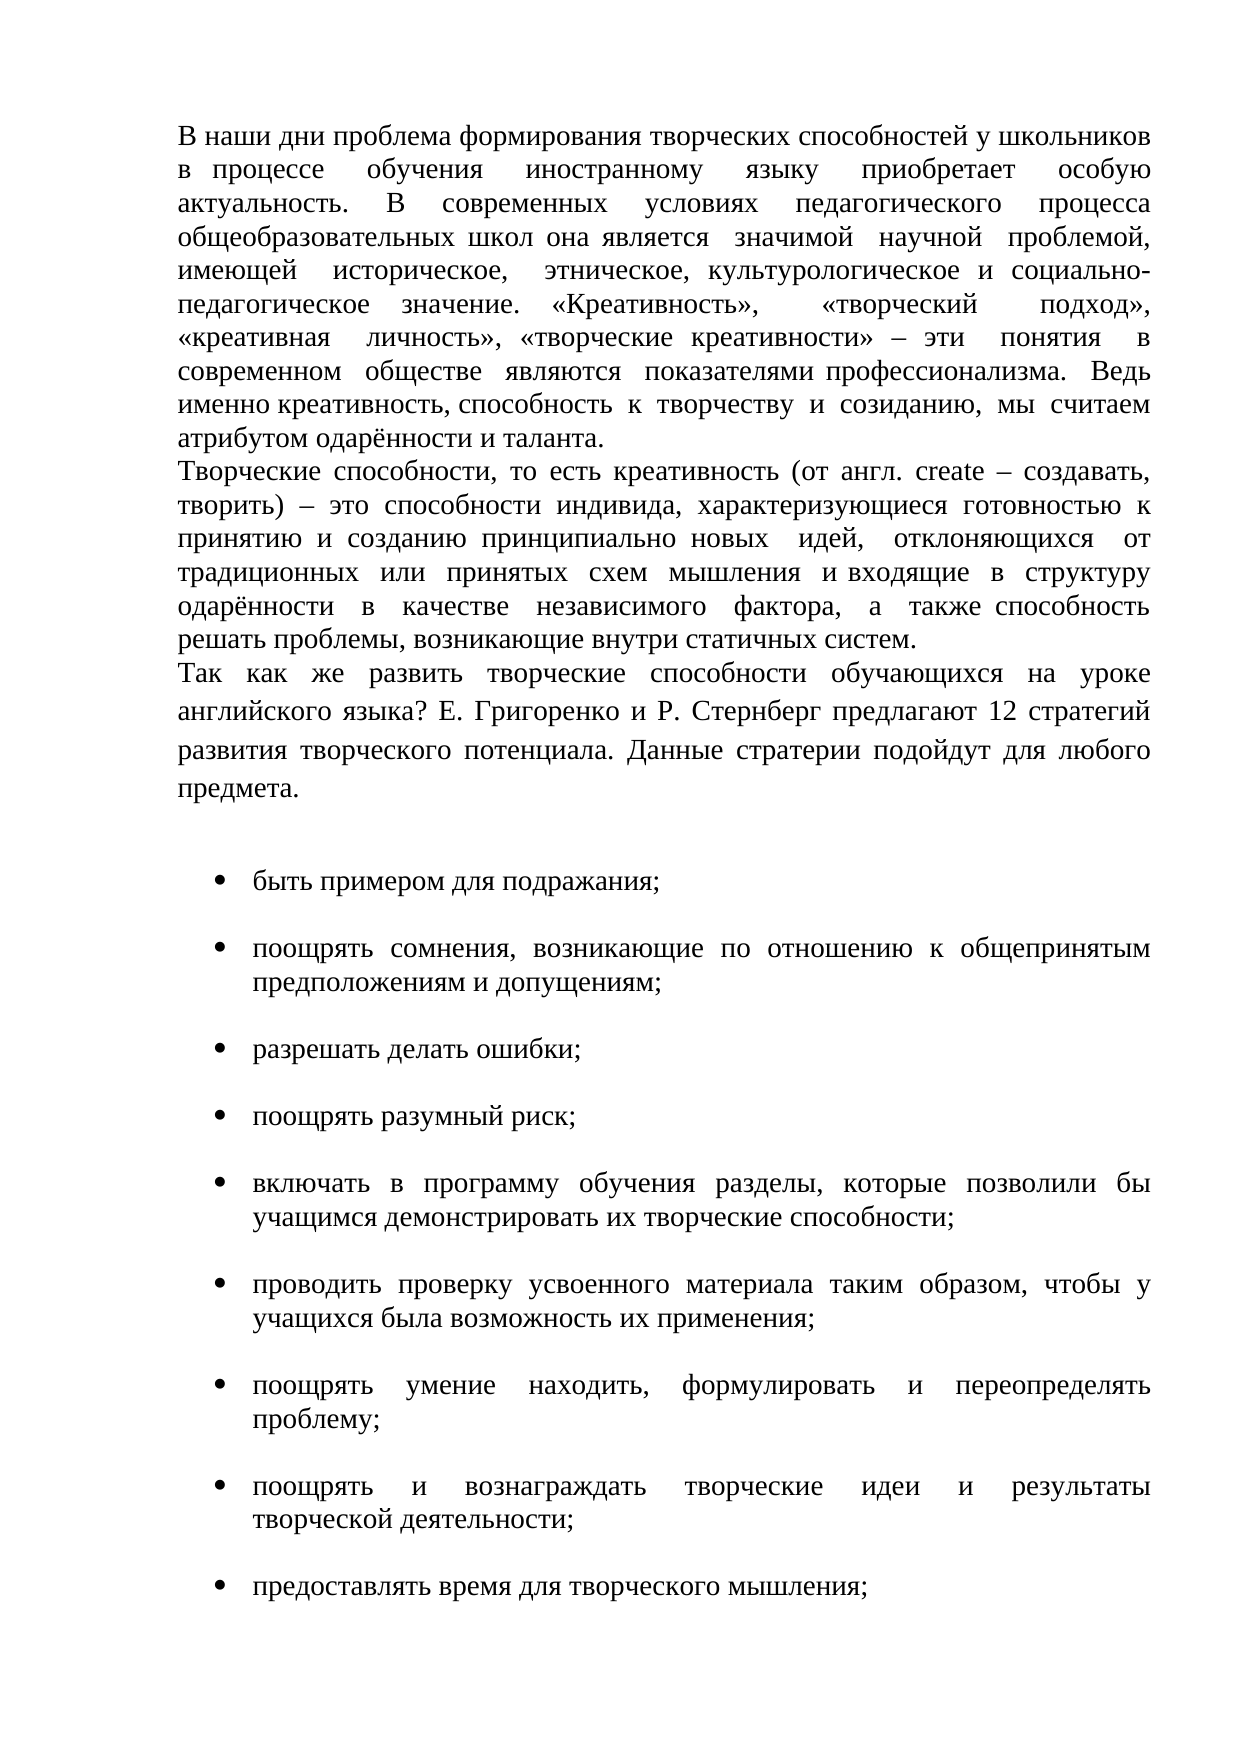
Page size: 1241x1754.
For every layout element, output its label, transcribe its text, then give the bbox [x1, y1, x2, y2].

list быть примером для подражания; [215, 863, 1152, 897]
list поощрять сомнения, возникающие по отношению к общепринятым предположениям и допущениям; [215, 931, 1152, 998]
list разрешать делать ошибки; [215, 1031, 1152, 1065]
list проводить проверку усвоенного материала таким образом, чтобы у учащихся была возможность их применения; [215, 1266, 1152, 1333]
text В наши дни проблема формирования творческих способностей у школьников в процессе обучения иностранному языку приобретает особую актуальность. В современных условиях педагогического процесса общеобразовательных школ она является значимой научной проблемой, имеющей историческое, этническое, культурологическое и социально-педагогическое значение. «Креативность», «творческий подход», «креативная личность», «творческие креативности» – эти понятия в современном обществе являются показателями профессионализма. Ведь именно креативность, способность к творчеству и созиданию, мы считаем атрибутом одарённости и таланта. [177, 118, 1152, 453]
list поощрять и вознаграждать творческие идеи и результаты творческой деятельности; [215, 1468, 1152, 1535]
list поощрять умение находить, формулировать и переопределять проблему; [215, 1367, 1152, 1434]
list включать в программу обучения разделы, которые позволили бы учащимся демонстрировать их творческие способности; [215, 1166, 1152, 1233]
list поощрять разумный риск; [215, 1098, 1152, 1132]
list предоставлять время для творческого мышления; [215, 1568, 1152, 1602]
text Так как же развить творческие способности обучающихся на уроке английского языка? Е. Григоренко и Р. Стернберг предлагают 12 стратегий развития творческого потенциала. Данные стратерии подойдут для любого предмета. [177, 655, 1152, 804]
text Творческие способности, то есть креативность (от англ. create – создавать, творить) – это способности индивида, характеризующиеся готовностью к принятию и созданию принципиально новых идей, отклоняющихся от традиционных или принятых схем мышления и входящие в структуру одарённости в качестве независимого фактора, а также способность решать проблемы, возникающие внутри статичных систем. [177, 453, 1152, 655]
